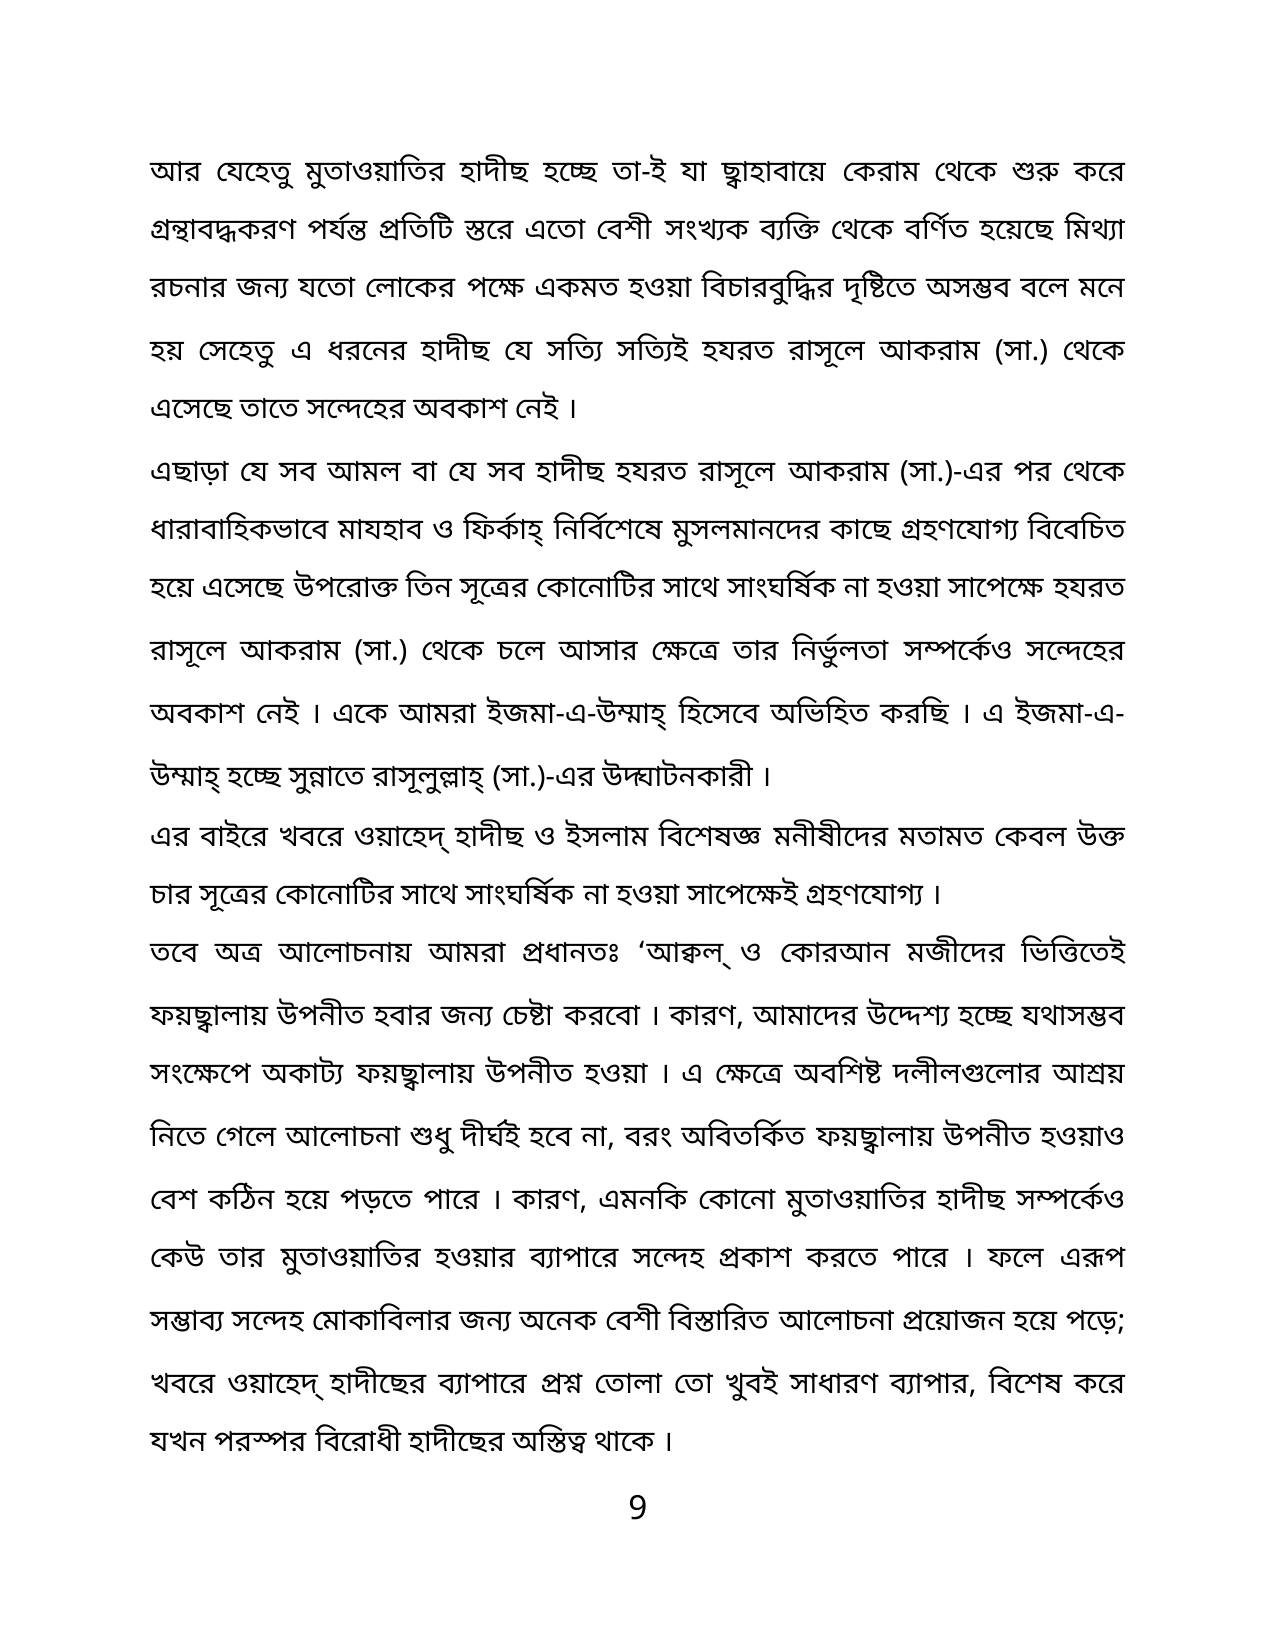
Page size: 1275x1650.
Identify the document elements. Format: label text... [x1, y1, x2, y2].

text তবে অত্র আলোচনায় আমরা প্রধানতঃ ‘আক্বল্ ও কোরআন মজীদের ভিত্তিতেই ফয়ছ্বালায় উপনীত হবার জন্য চেষ্টা করবো । কারণ, আমাদের উদ্দেশ্য হচ্ছে যথাসম্ভব সংক্ষেপে অকাট্য ফয়ছ্বালায় উপনীত হওয়া । এ ক্ষেত্রে অবশিষ্ট দলীলগুলোর আশ্রয় নিতে গেলে আলোচনা শুধু দীর্ঘই হবে না, বরং অবিতর্কিত ফয়ছ্বালায় উপনীত হওয়াও বেশ কঠিন হয়ে পড়তে পারে । কারণ, এমনকি কোনো মুতাওয়াতির হাদীছ সম্পর্কেও কেউ তার মুতাওয়াতির হওয়ার ব্যাপারে সন্দেহ প্রকাশ করতে পারে । ফলে এরূপ সম্ভাব্য সন্দেহ মোকাবিলার জন্য অনেক বেশী বিস্তারিত আলোচনা প্রয়োজন হয়ে পড়ে; খবরে ওয়াহেদ্ হাদীছের ব্যাপারে প্রশ্ন তোলা তো খুবই সাধারণ ব্যাপার, বিশেষ করে যখন পরস্পর বিরোধী হাদীছের অস্তিত্ব থাকে । [150, 936, 1125, 1463]
text আর যেহেতু মুতাওয়াতির হাদীছ হচ্ছে তা-ই যা ছ্বাহাবায়ে কেরাম থেকে শুরু করে গ্রন্থাবদ্ধকরণ পর্যন্ত প্রতিটি স্তরে এতো বেশী সংখ্যক ব্যক্তি থেকে বর্ণিত হয়েছে মিথ্যা রচনার জন্য যতো লোকের পক্ষে একমত হওয়া বিচারবুদ্ধির দৃষ্টিতে অসম্ভব বলে মনে হয় সেহেতু এ ধরনের হাদীছ যে সত্যি সত্যিই হযরত রাসূলে আকরাম (সা.) থেকে এসেছে তাতে সন্দেহের অবকাশ নেই । [150, 150, 1125, 431]
text এর বাইরে খবরে ওয়াহেদ্ হাদীছ ও ইসলাম বিশেষজ্ঞ মনীষীদের মতামত কেবল উক্ত চার সূত্রের কোনোটির সাথে সাংঘর্ষিক না হওয়া সাপেক্ষেই গ্রহণযোগ্য । [150, 819, 1125, 916]
text এছাড়া যে সব আমল বা যে সব হাদীছ হযরত রাসূলে আকরাম (সা.)-এর পর থেকে ধারাবাহিকভাবে মাযহাব ও ফির্কাহ্ নির্বিশেষে মুসলমানদের কাছে গ্রহণযোগ্য বিবেচিত হয়ে এসেছে উপরোক্ত তিন সূত্রের কোনোটির সাথে সাংঘর্ষিক না হওয়া সাপেক্ষে হযরত রাসূলে আকরাম (সা.) থেকে চলে আসার ক্ষেত্রে তার নির্ভুলতা সম্পর্কেও সন্দেহের অবকাশ নেই । একে আমরা ইজমা-এ-উম্মাহ্ হিসেবে অভিহিত করছি । এ ইজমা-এ-উম্মাহ্ হচ্ছে সুন্নাতে রাসূলুল্লাহ্ (সা.)-এর উদ্ঘাটনকারী । [150, 450, 1125, 798]
